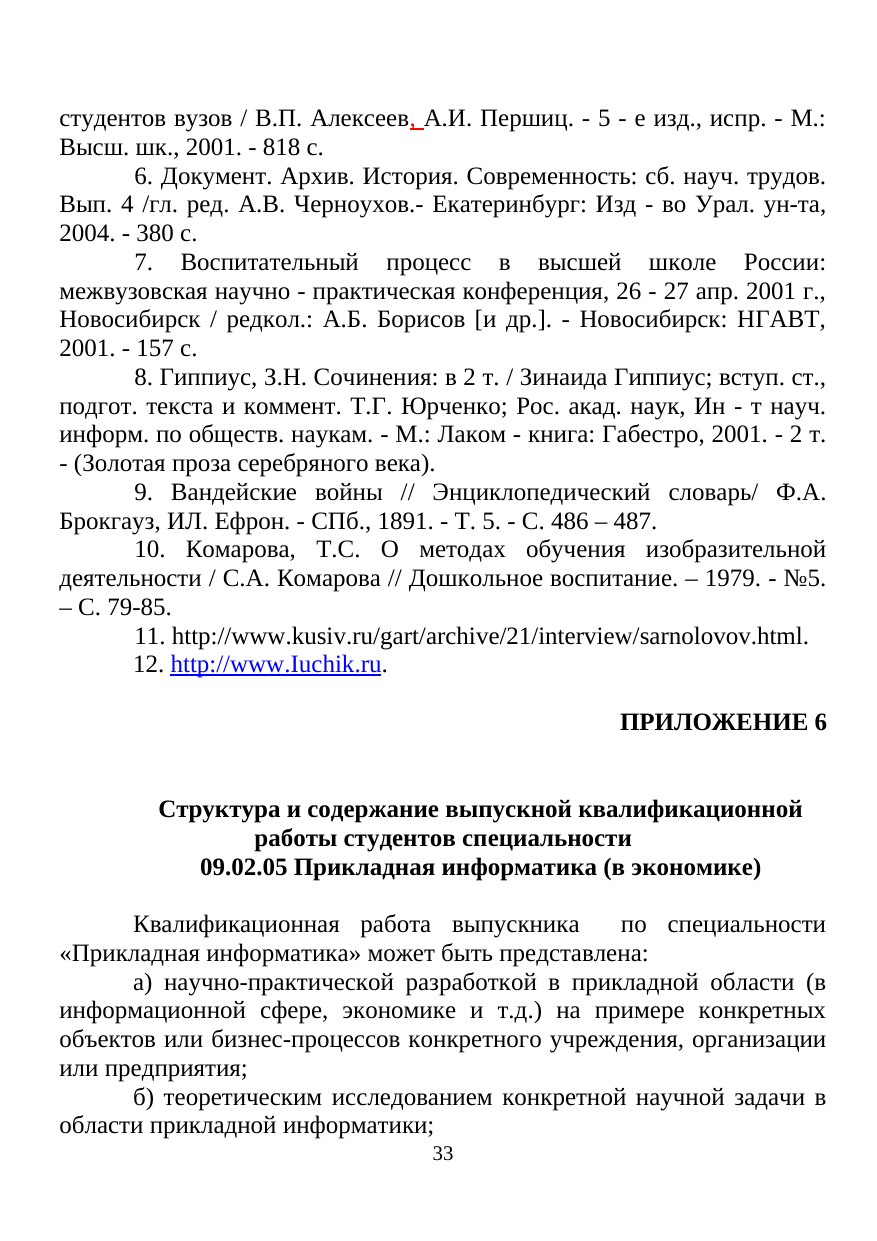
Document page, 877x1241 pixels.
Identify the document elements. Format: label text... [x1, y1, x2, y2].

text 11. http://www.kusiv.ru/gart/archive/21/interview/sarnolovov.html. [59, 621, 827, 649]
text 6. Документ. Архив. История. Современность: сб. науч. трудов. Вып. 4 /гл. ред. А.В. Черноухов.- Екатеринбург: Изд - во Урал. ун-та, 2004. - 380 с. [59, 161, 827, 247]
text 8. Гиппиус, З.Н. Сочинения: в 2 т. / Зинаида Гиппиус; вступ. ст., подгот. текста и коммент. Т.Г. Юрченко; Рос. акад. наук, Ин - т науч. информ. по обществ. наукам. - М.: Лаком - книга: Габестро, 2001. - 2 т. - (Золотая проза серебряного века). [59, 362, 827, 477]
text б) теоретическим исследованием конкретной научной задачи в области прикладной информатики; [59, 1082, 827, 1139]
text 9. Вандейские войны // Энциклопедический словарь/ Ф.А. Брокгауз, ИЛ. Ефрон. - СПб., 1891. - Т. 5. - С. 486 – 487. [59, 477, 827, 534]
text Структура и содержание выпускной квалификационной работы студентов специальности [59, 794, 827, 852]
text а) научно-практической разработкой в прикладной области (в информационной сфере, экономике и т.д.) на примере конкретных объектов или бизнес-процессов конкретного учреждения, организации или предприятия; [59, 967, 827, 1082]
text 12. http://www.Iuchik.ru. [59, 649, 827, 678]
text Квалификационная работа выпускника по специальности «Прикладная информатика» может быть представлена: [59, 909, 827, 967]
text 7. Воспитательный процесс в высшей школе России: межвузовская научно - практическая конференция, 26 - 27 апр. 2001 г., Новосибирск / редкол.: А.Б. Борисов [и др.]. - Новосибирск: НГАВТ, 2001. - 157 с. [59, 247, 827, 362]
subtitle ПРИЛОЖЕНИЕ 6 [59, 707, 827, 736]
text 10. Комарова, Т.С. О методах обучения изобразительной деятельности / С.А. Комарова // Дошкольное воспитание. – 1979. - №5. – С. 79-85. [59, 534, 827, 621]
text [59, 103, 827, 161]
text 09.02.05 Прикладная информатика (в экономике) [59, 852, 827, 880]
